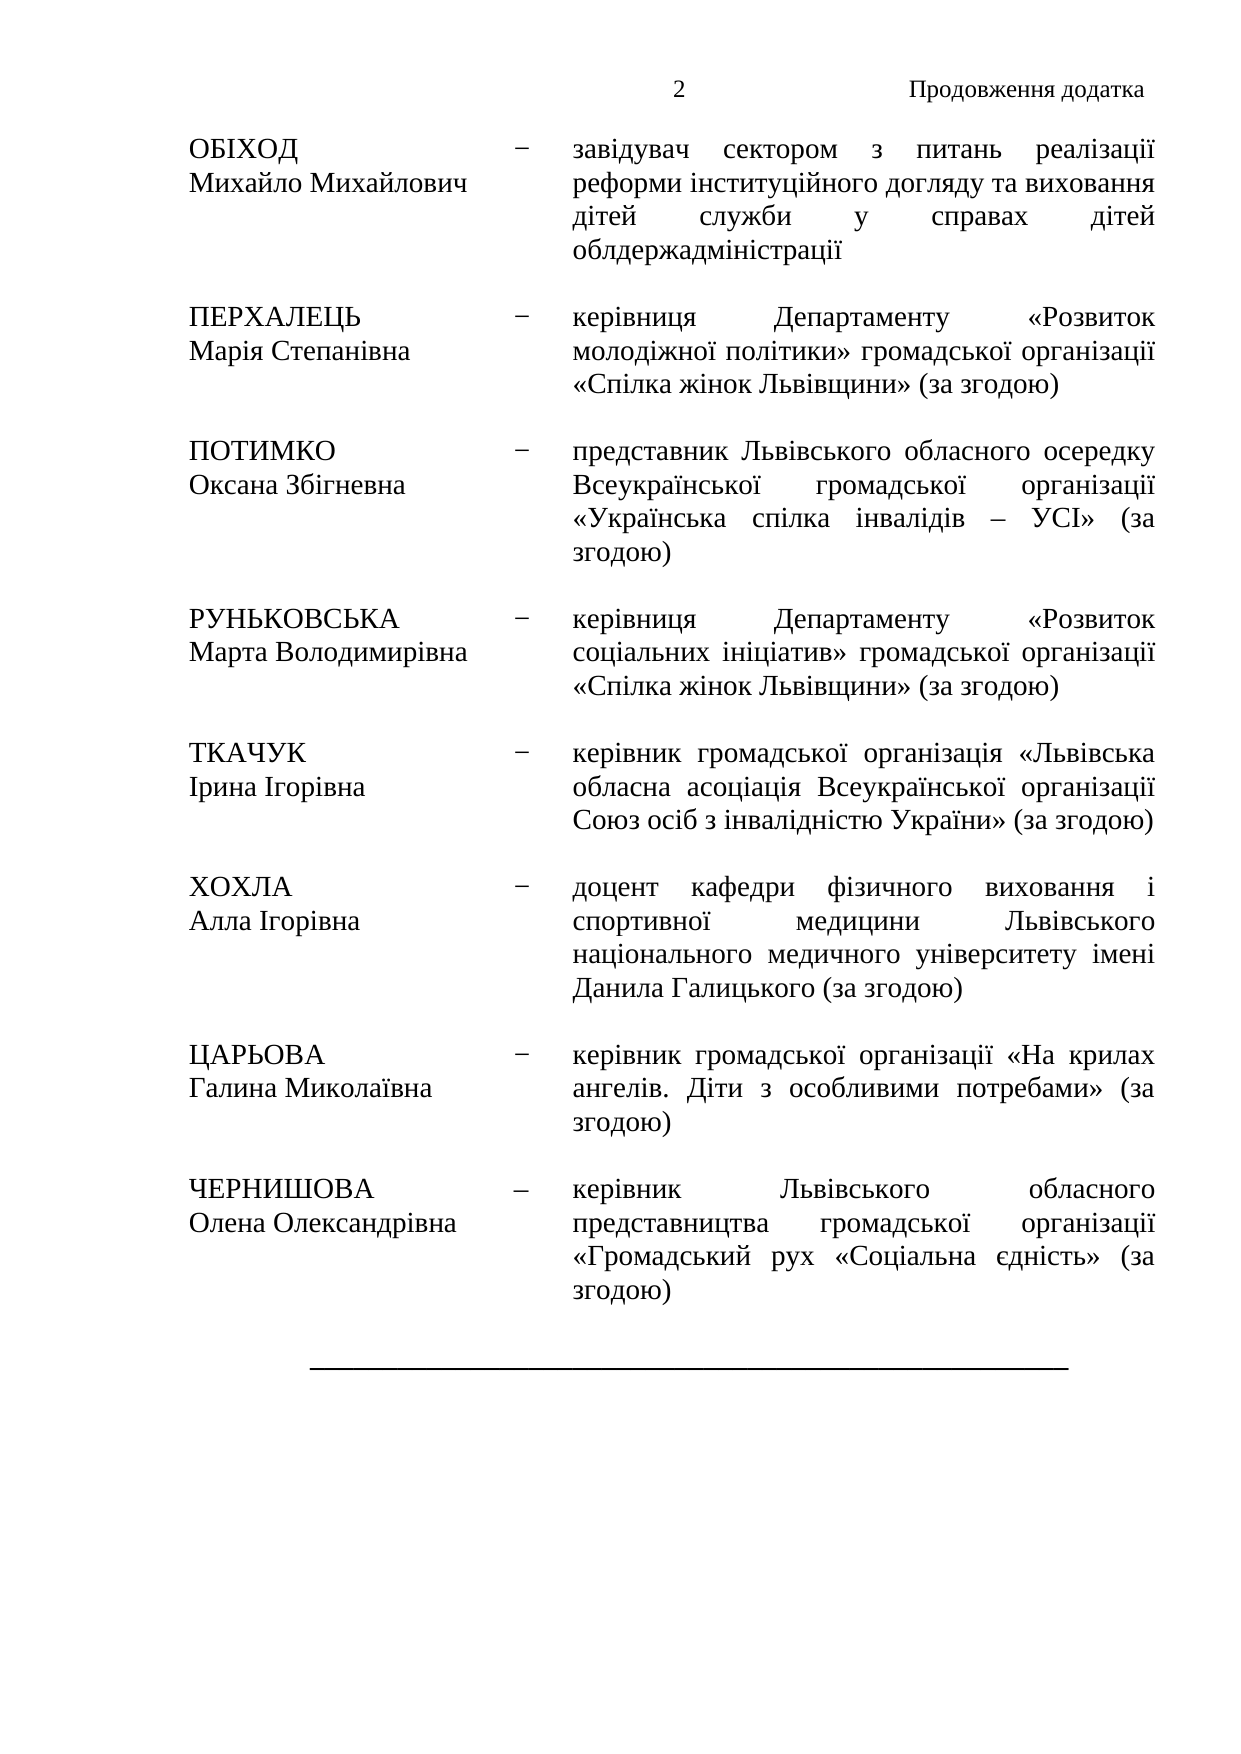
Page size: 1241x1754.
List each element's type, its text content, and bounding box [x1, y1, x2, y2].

table_cell − [502, 1037, 561, 1171]
table_cell ПЕРХАЛЕЦЬ Марія Степанівна [177, 299, 502, 433]
table_cell представник Львівського обласного осередку Всеукраїнської громадської організації «Українська спілка інвалідів – УСІ» (за згодою) [561, 433, 1167, 601]
table_cell доцент кафедри фізичного виховання і спортивної медицини Львівського національного медичного університету імені Данила Галицького (за згодою) [561, 869, 1167, 1037]
table_cell РУНЬКОВСЬКА Марта Володимирівна [177, 601, 502, 735]
table_cell ОБІХОД Михайло Михайлович [177, 131, 502, 299]
table_cell керівник громадської організація «Львівська обласна асоціація Всеукраїнської організації Союз осіб з інвалідністю України» (за згодою) [561, 735, 1167, 869]
table_cell − [502, 433, 561, 601]
table_cell ЧЕРНИШОВА Олена Олександрівна [177, 1171, 502, 1339]
table_cell ТКАЧУК Ірина Ігорівна [177, 735, 502, 869]
table_cell керівниця Департаменту «Розвиток молодіжної політики» громадської організації «Спілка жінок Львівщини» (за згодою) [561, 299, 1167, 433]
table_cell ПОТИМКО Оксана Збігневна [177, 433, 502, 601]
table_cell ХОХЛА Алла Ігорівна [177, 869, 502, 1037]
table_cell завідувач сектором з питань реалізації реформи інституційного догляду та виховання дітей служби у справах дітей облдержадміністрації [561, 131, 1167, 299]
text ____________________________________________________ [177, 1339, 1200, 1372]
table_cell − [502, 869, 561, 1037]
table_cell − [502, 735, 561, 869]
table_cell – [502, 1171, 561, 1339]
table_cell керівник Львівського обласного представництва громадської організації «Громадський рух «Соціальна єдність» (за згодою) [561, 1171, 1167, 1339]
table_cell − [502, 131, 561, 299]
table_cell − [502, 601, 561, 735]
table_cell ЦАРЬОВА Галина Миколаївна [177, 1037, 502, 1171]
table_cell − [502, 299, 561, 433]
table_cell керівниця Департаменту «Розвиток соціальних ініціатив» громадської організації «Спілка жінок Львівщини» (за згодою) [561, 601, 1167, 735]
table_cell керівник громадської організації «На крилах ангелів. Діти з особливими потребами» (за згодою) [561, 1037, 1167, 1171]
